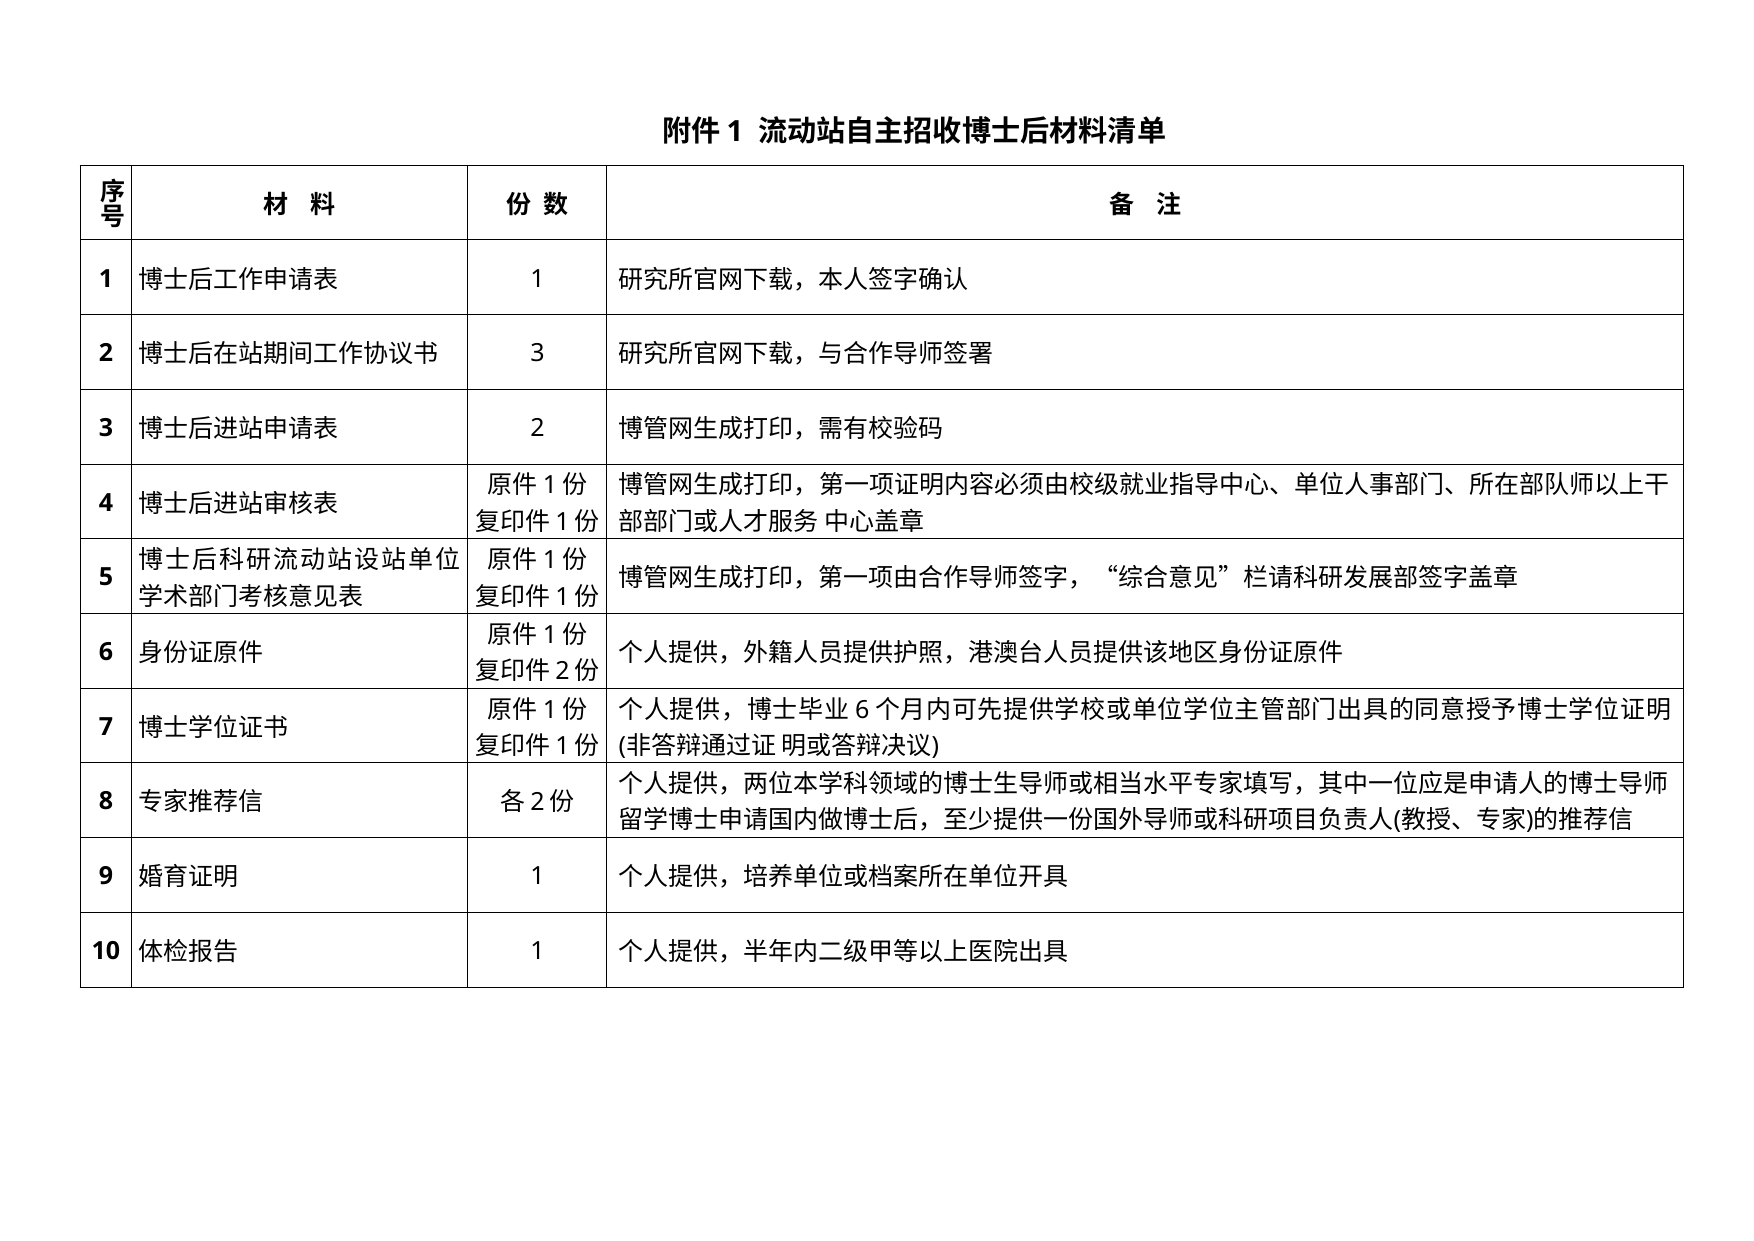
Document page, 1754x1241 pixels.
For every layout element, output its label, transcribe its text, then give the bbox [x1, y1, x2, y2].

table_cell 博士后进站审核表 [132, 465, 467, 538]
table_cell 4 [81, 465, 131, 538]
table_cell 博管网生成打印，第一项由合作导师签字，“综合意见”栏请科研发展部签字盖章 [607, 539, 1683, 613]
table_cell 1 [468, 838, 606, 912]
table_cell 研究所官网下载，本人签字确认 [607, 240, 1683, 314]
table_cell 原件1份 复印件1份 [468, 539, 606, 613]
table_cell 8 [81, 763, 131, 837]
table_cell 原件1份 复印件2份 [468, 614, 606, 687]
table_cell 原件1份 复印件1份 [468, 465, 606, 538]
table_cell 9 [81, 838, 131, 912]
text 附件1 流动站自主招收博士后材料清单 [662, 116, 1672, 148]
table_cell 2 [468, 390, 606, 463]
table_header 份 数 [468, 166, 606, 239]
table_header 序号 [81, 166, 131, 239]
table_cell 个人提供，两位本学科领域的博士生导师或相当水平专家填写，其中一位应是申请人的博士导师 留学博士申请国内做博士后，至少提供一份国外导师或科研项目负责人(教授、专家)的推荐信 [607, 763, 1683, 837]
table_cell 5 [81, 539, 131, 613]
table_cell 个人提供，博士毕业6个月内可先提供学校或单位学位主管部门出具的同意授予博士学位证明(非答辩通过证 明或答辩决议) [607, 689, 1683, 762]
table_cell 博士后科研流动站设站单位 学术部门考核意见表 [132, 539, 467, 613]
table_cell 1 [81, 240, 131, 314]
table_cell 2 [81, 315, 131, 389]
table_cell 博士后进站申请表 [132, 390, 467, 463]
table_cell 3 [468, 315, 606, 389]
table_cell 博士后在站期间工作协议书 [132, 315, 467, 389]
table_cell 6 [81, 614, 131, 687]
table_header 材 料 [132, 166, 467, 239]
table_cell 博士后工作申请表 [132, 240, 467, 314]
table_cell 博士学位证书 [132, 689, 467, 762]
table_cell 博管网生成打印，第一项证明内容必须由校级就业指导中心、单位人事部门、所在部队师以上干部部门或人才服务 中心盖章 [607, 465, 1683, 538]
table_header 备 注 [607, 166, 1683, 239]
table_cell 1 [468, 240, 606, 314]
table_cell 10 [81, 913, 131, 987]
table_cell 研究所官网下载，与合作导师签署 [607, 315, 1683, 389]
table_cell 身份证原件 [132, 614, 467, 687]
table_cell 博管网生成打印，需有校验码 [607, 390, 1683, 463]
table_cell 个人提供，半年内二级甲等以上医院出具 [607, 913, 1683, 987]
table_cell 各2份 [468, 763, 606, 837]
table_cell 专家推荐信 [132, 763, 467, 837]
table_cell 7 [81, 689, 131, 762]
table_cell 1 [468, 913, 606, 987]
table_cell 个人提供，培养单位或档案所在单位开具 [607, 838, 1683, 912]
table_cell 个人提供，外籍人员提供护照，港澳台人员提供该地区身份证原件 [607, 614, 1683, 687]
table_cell 婚育证明 [132, 838, 467, 912]
table_cell 3 [81, 390, 131, 463]
table_cell 体检报告 [132, 913, 467, 987]
table_cell 原件1份 复印件1份 [468, 689, 606, 762]
